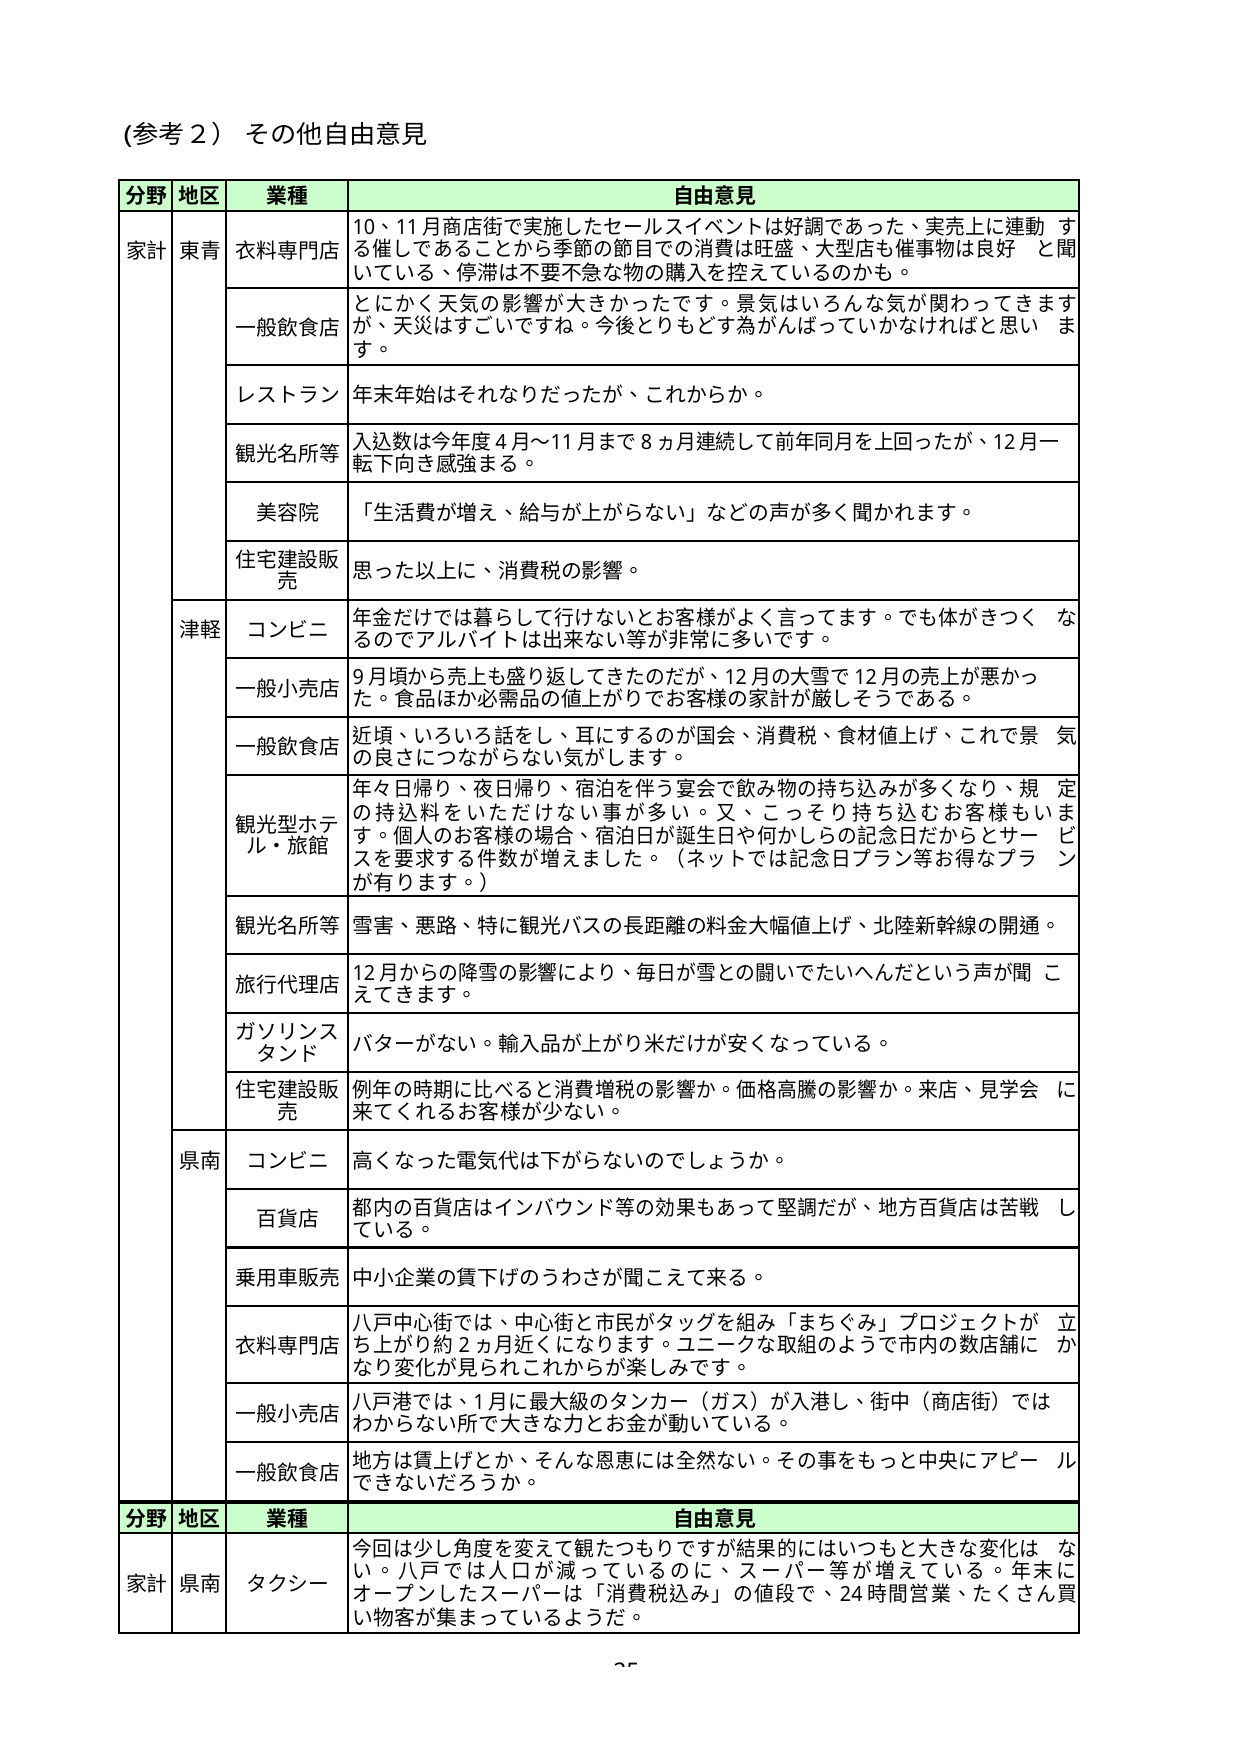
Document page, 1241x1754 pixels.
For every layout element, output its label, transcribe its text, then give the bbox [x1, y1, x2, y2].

table_cell コンビニ [227, 601, 347, 657]
table_cell 県南 [173, 1131, 225, 1499]
table_cell 年々日帰り、夜日帰り、宿泊を伴う宴会で飲み物の持ち込みが多くなり、規 定の持込料をいただけない事が多い。又、こっそり持ち込むお客様もいま す。個人のお客様の場合、宿泊日が誕生日や何かしらの記念日だからとサー ビスを要求する件数が増えました。（ネットでは記念日プラン等お得なプラ ンが有ります。） [349, 776, 1078, 895]
table_cell 地方は賃上げとか、そんな恩恵には全然ない。その事をもっと中央にアピー ルできないだろうか。 [349, 1443, 1078, 1499]
table_cell 県南 [173, 1534, 225, 1632]
table_cell レストラン [227, 366, 347, 422]
table_cell 津軽 [173, 601, 225, 1129]
table_cell 旅行代理店 [227, 955, 347, 1012]
table_cell 観光名所等 [227, 425, 347, 481]
table_cell 都内の百貨店はインバウンド等の効果もあって堅調だが、地方百貨店は苦戦 している。 [349, 1190, 1078, 1246]
table_cell 思った以上に、消費税の影響。 [349, 542, 1078, 598]
table_header 業種 [227, 181, 347, 210]
table_cell 一般飲食店 [227, 1443, 347, 1499]
table_cell タクシー [227, 1534, 347, 1632]
table_cell 年末年始はそれなりだったが、これからか。 [349, 366, 1078, 422]
table_cell 例年の時期に比べると消費増税の影響か。価格高騰の影響か。来店、見学会 に来てくれるお客様が少ない。 [349, 1073, 1078, 1129]
table_cell 年金だけでは暮らして行けないとお客様がよく言ってます。でも体がきつく なるのでアルバイトは出来ない等が非常に多いです。 [349, 601, 1078, 657]
table_cell バターがない。輸入品が上がり米だけが安くなっている。 [349, 1014, 1078, 1071]
table_cell 雪害、悪路、特に観光バスの長距離の料金大幅値上げ、北陸新幹線の開通。 [349, 897, 1078, 953]
table_header 自由意見 [349, 1504, 1078, 1532]
subtitle (参考２） その他自由意見 [123, 116, 1157, 150]
table_cell 美容院 [227, 483, 347, 540]
table_cell ガソリンスタンド [227, 1014, 347, 1071]
table_header 地区 [173, 1504, 225, 1532]
table_cell 八戸港では、1月に最大級のタンカー（ガス）が入港し、街中（商店街）では わからない所で大きな力とお金が動いている。 [349, 1384, 1078, 1441]
table_header 業種 [227, 1504, 347, 1532]
table_cell 家計 [120, 212, 171, 1499]
table_cell 衣料専門店 [227, 1307, 347, 1382]
table_cell 近頃、いろいろ話をし、耳にするのが国会、消費税、食材値上げ、これで景 気の良さにつながらない気がします。 [349, 718, 1078, 774]
table_header 分野 [120, 181, 171, 210]
table_cell 高くなった電気代は下がらないのでしょうか。 [349, 1131, 1078, 1188]
table_cell 一般小売店 [227, 659, 347, 716]
table_cell 「生活費が増え、給与が上がらない」などの声が多く聞かれます。 [349, 483, 1078, 540]
table_cell 乗用車販売 [227, 1249, 347, 1305]
table_cell 一般飲食店 [227, 718, 347, 774]
table_header 自由意見 [349, 181, 1078, 210]
table_cell コンビニ [227, 1131, 347, 1188]
table_cell 9月頃から売上も盛り返してきたのだが、12月の大雪で12月の売上が悪かっ た。食品ほか必需品の値上がりでお客様の家計が厳しそうである。 [349, 659, 1078, 716]
table_cell 12月からの降雪の影響により、毎日が雪との闘いでたいへんだという声が聞 こえてきます。 [349, 955, 1078, 1012]
table_cell 百貨店 [227, 1190, 347, 1246]
table_cell 観光型ホテル・旅館 [227, 776, 347, 895]
table_cell 一般飲食店 [227, 289, 347, 364]
table_cell 今回は少し角度を変えて観たつもりですが結果的にはいつもと大きな変化は ない。八戸では人口が減っているのに、スーパー等が増えている。年末に オープンしたスーパーは「消費税込み」の値段で、24時間営業、たくさん買 い物客が集まっているようだ。 [349, 1534, 1078, 1632]
table_header 分野 [120, 1504, 171, 1532]
table_cell 八戸中心街では、中心街と市民がタッグを組み「まちぐみ」プロジェクトが 立ち上がり約2ヵ月近くになります。ユニークな取組のようで市内の数店舗に かなり変化が見られこれからが楽しみです。 [349, 1307, 1078, 1382]
table_cell 一般小売店 [227, 1384, 347, 1441]
table_cell 住宅建設販売 [227, 542, 347, 598]
table_cell 衣料専門店 [227, 212, 347, 287]
table_cell 家計 [120, 1534, 171, 1632]
table_cell とにかく天気の影響が大きかったです。景気はいろんな気が関わってきます が、天災はすごいですね。今後とりもどす為がんばっていかなければと思い ます。 [349, 289, 1078, 364]
table_cell 住宅建設販売 [227, 1073, 347, 1129]
table_cell 入込数は今年度4月～11月まで8ヵ月連続して前年同月を上回ったが、12月一 転下向き感強まる。 [349, 425, 1078, 481]
table_cell 観光名所等 [227, 897, 347, 953]
table_cell 中小企業の賃下げのうわさが聞こえて来る。 [349, 1249, 1078, 1305]
table_cell 10、11月商店街で実施したセールスイベントは好調であった、実売上に連動 する催しであることから季節の節目での消費は旺盛、大型店も催事物は良好 と聞いている、停滞は不要不急な物の購入を控えているのかも。 [349, 212, 1078, 287]
table_cell 東青 [173, 212, 225, 598]
table_header 地区 [173, 181, 225, 210]
